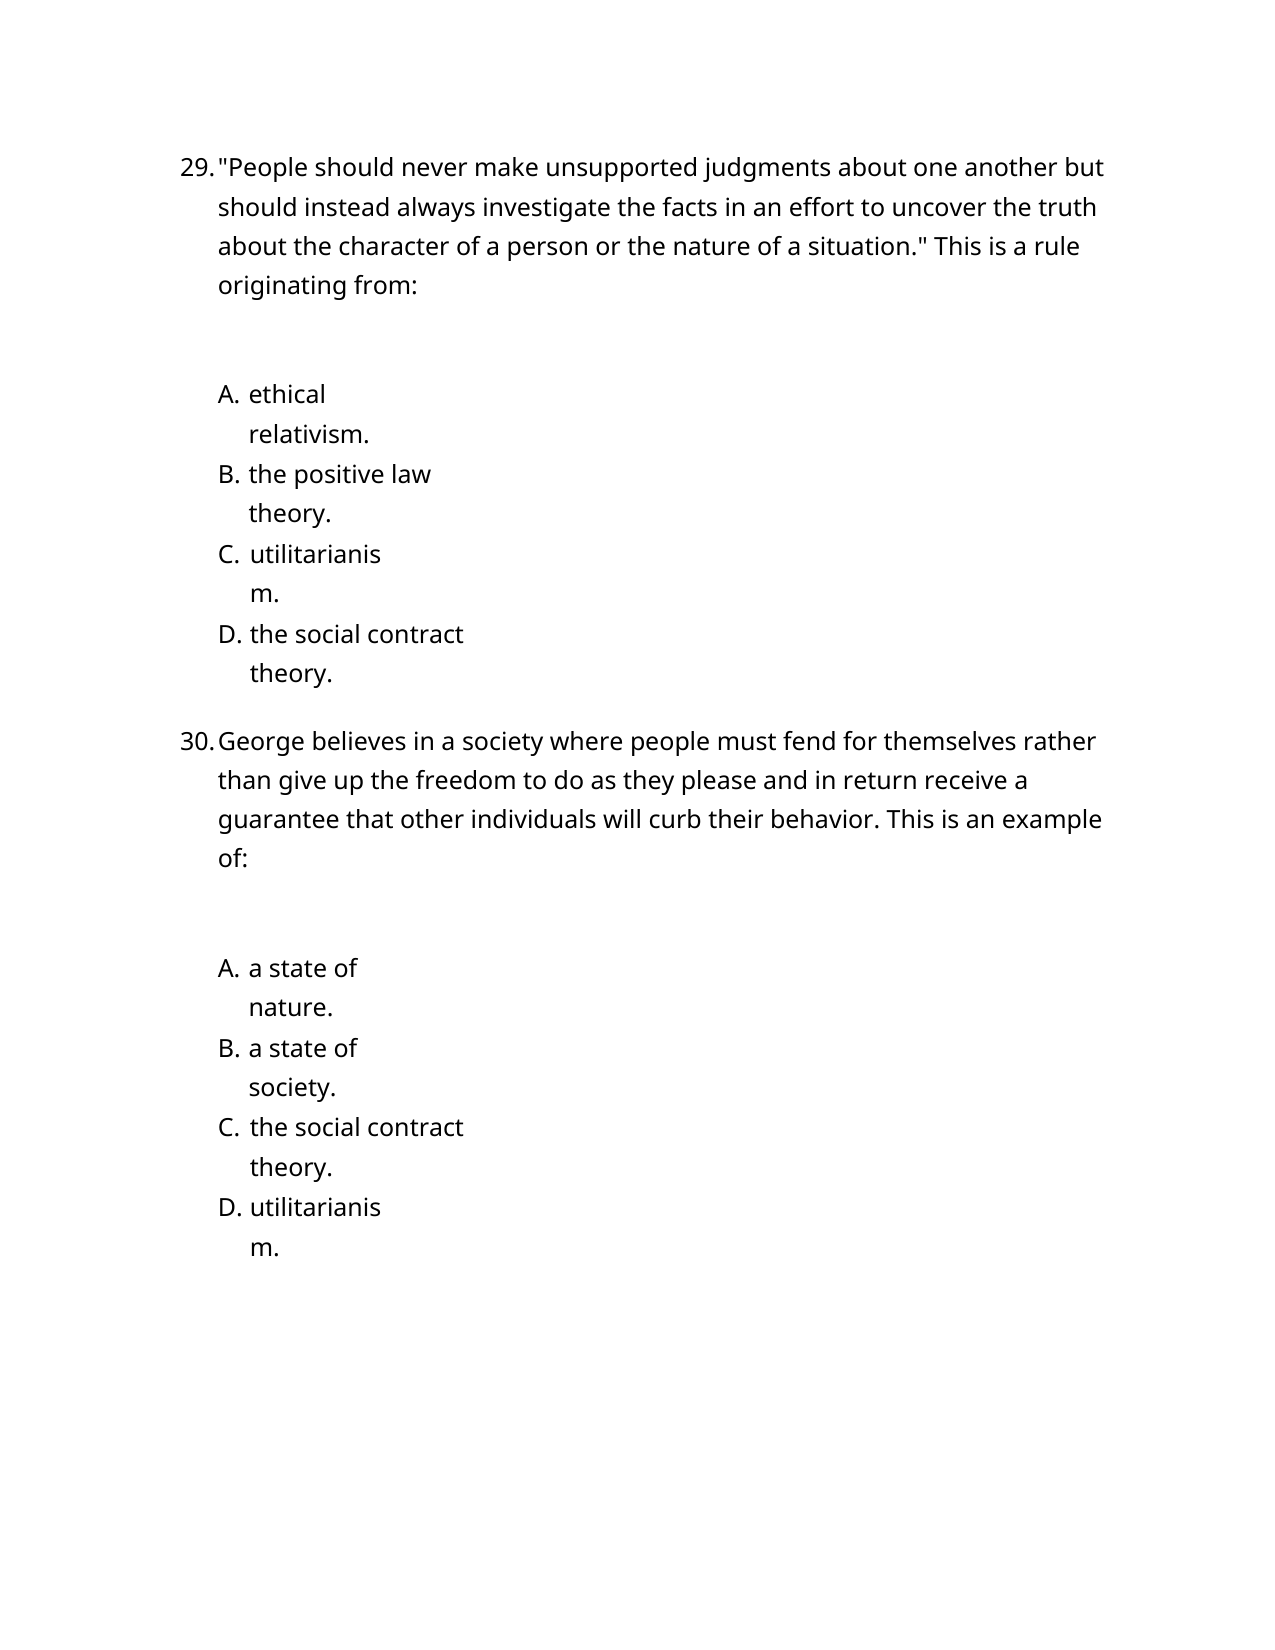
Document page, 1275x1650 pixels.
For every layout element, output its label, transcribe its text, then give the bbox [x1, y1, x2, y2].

table_header "People should never make unsupported judgments about one another but should instead always investigate the facts in an effort to uncover the truth about the character of a person or the nature of a situation." This is a rule originating from: [218, 150, 1125, 694]
table_header 29. [180, 150, 218, 694]
table_header George believes in a society where people must fend for themselves rather than give up the freedom to do as they please and in return receive a guarantee that other individuals will curb their behavior. This is an example of: [218, 723, 1125, 1267]
table_header 30. [180, 723, 218, 1267]
